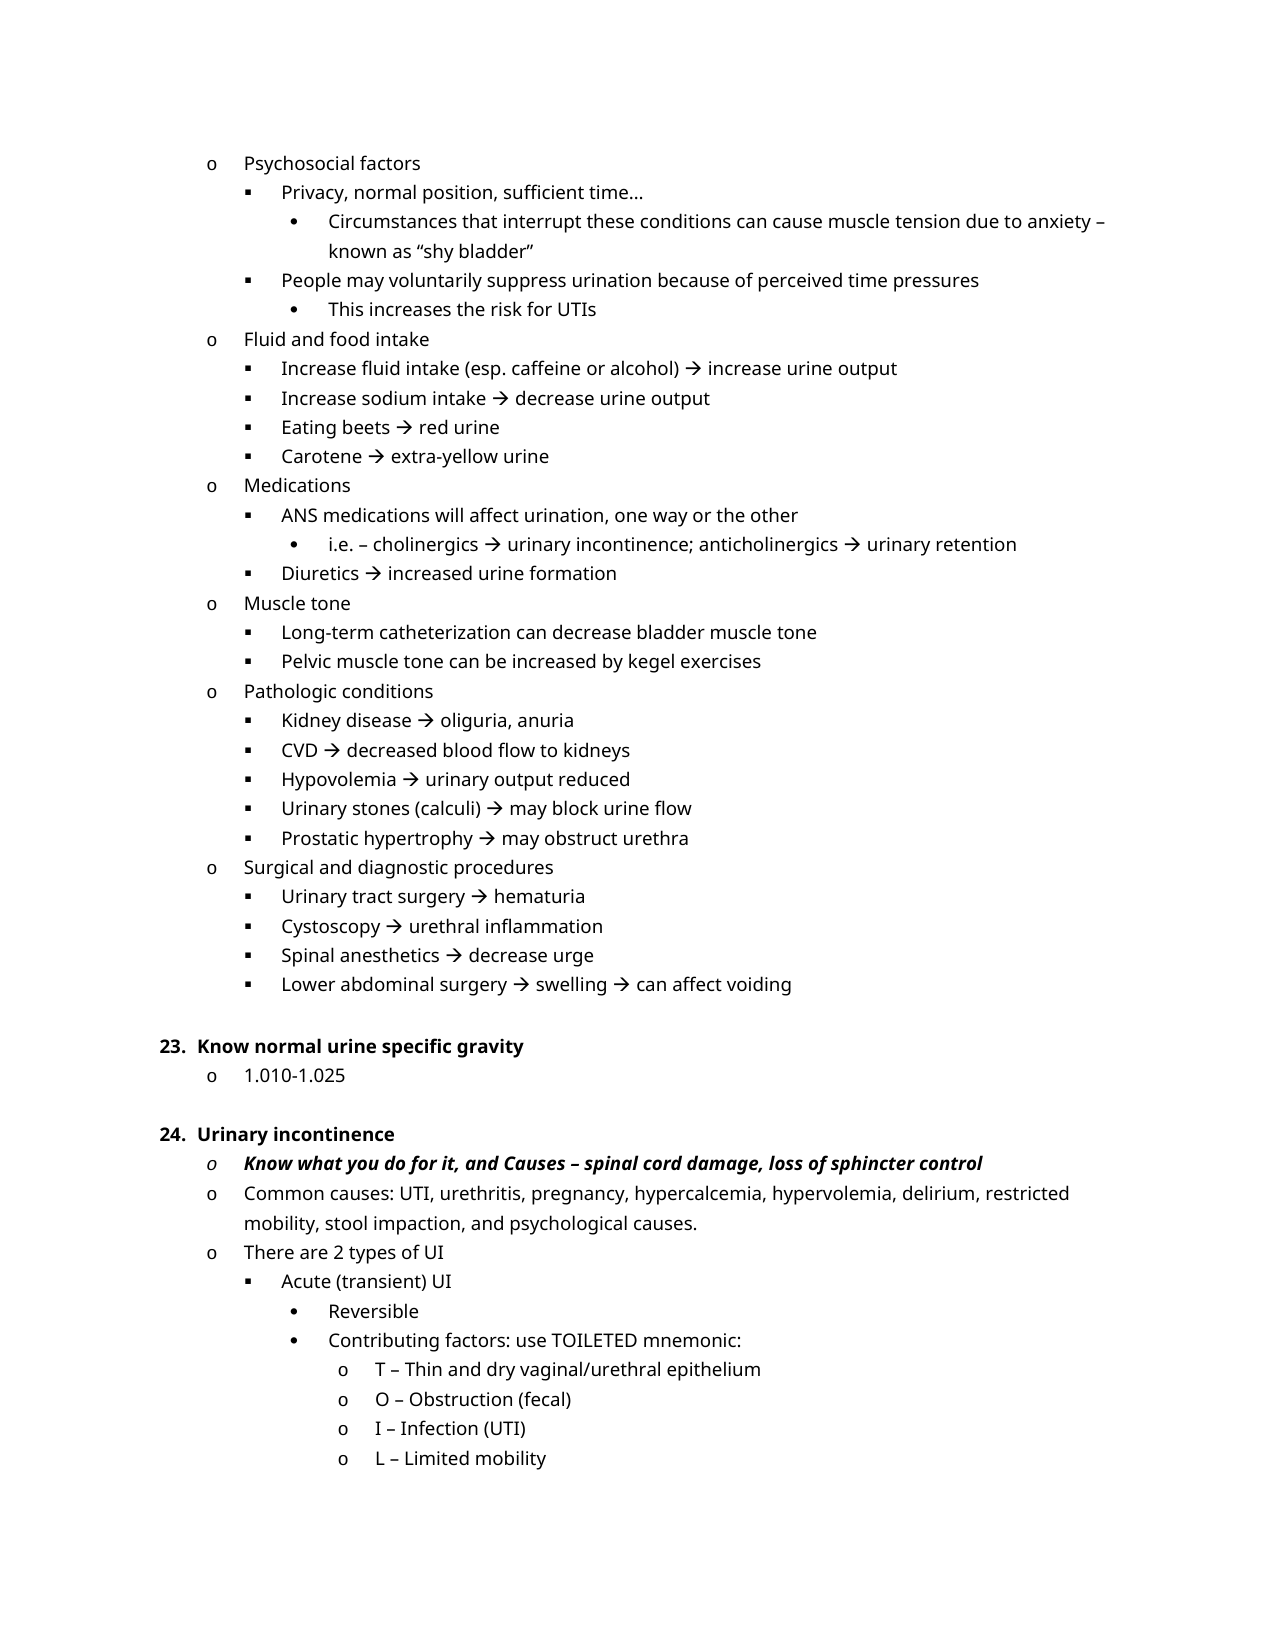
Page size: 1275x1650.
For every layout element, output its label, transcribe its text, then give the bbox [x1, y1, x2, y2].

list Psychosocial factors [206, 150, 1125, 176]
list Pelvic muscle tone can be increased by kegel exercises [244, 649, 1125, 674]
list Lower abdominal surgery swelling can affect voiding [244, 971, 1125, 1029]
list People may voluntarily suppress urination because of perceived time pressures [244, 267, 1125, 293]
list Surgical and diagnostic procedures [206, 854, 1125, 880]
list Know what you do for it, and Causes – spinal cord damage, loss of sphincter control [206, 1151, 1125, 1176]
list Spinal anesthetics decrease urge [244, 942, 1125, 968]
list Urinary tract surgery hematuria [244, 884, 1125, 909]
list Contributing factors: use TOILETED mnemonic: [291, 1327, 1125, 1353]
list ANS medications will affect urination, one way or the other [244, 502, 1125, 528]
list Kidney disease oliguria, anuria [244, 708, 1125, 733]
list Urinary incontinence [159, 1121, 1125, 1147]
list i.e. – cholinergics urinary incontinence; anticholinergics urinary retention [291, 531, 1125, 557]
list Carotene extra-yellow urine [244, 443, 1125, 469]
list I – Infection (UTI) [337, 1416, 1125, 1441]
list Long-term catheterization can decrease bladder muscle tone [244, 619, 1125, 645]
list Privacy, normal position, sufficient time… [244, 179, 1125, 205]
list Cystoscopy urethral inflammation [244, 913, 1125, 938]
list Circumstances that interrupt these conditions can cause muscle tension due to anxiety – known as “shy bladder” [291, 209, 1125, 264]
list Fluid and food intake [206, 326, 1125, 352]
list Muscle tone [206, 590, 1125, 616]
list There are 2 types of UI [206, 1239, 1125, 1265]
list Acute (transient) UI [244, 1269, 1125, 1294]
list T – Thin and dry vaginal/urethral epithelium [337, 1356, 1125, 1382]
list 1.010-1.025 [206, 1063, 1125, 1088]
list Know normal urine specific gravity [159, 1033, 1125, 1059]
list Medications [206, 473, 1125, 498]
list CVD decreased blood flow to kidneys [244, 737, 1125, 762]
list Pathologic conditions [206, 678, 1125, 704]
list This increases the risk for UTIs [291, 297, 1125, 322]
list Increase fluid intake (esp. caffeine or alcohol) increase urine output [244, 356, 1125, 381]
list Urinary stones (calculi) may block urine flow [244, 796, 1125, 821]
list Eating beets red urine [244, 414, 1125, 439]
list Increase sodium intake decrease urine output [244, 385, 1125, 410]
list Prostatic hypertrophy may obstruct urethra [244, 825, 1125, 850]
list O – Obstruction (fecal) [337, 1386, 1125, 1412]
list Common causes: UTI, urethritis, pregnancy, hypercalcemia, hypervolemia, delirium, restricted mobility, stool impaction, and psychological causes. [206, 1180, 1125, 1235]
list Diuretics increased urine formation [244, 561, 1125, 586]
list Hypovolemia urinary output reduced [244, 766, 1125, 792]
list L – Limited mobility [337, 1445, 1125, 1471]
list Reversible [291, 1298, 1125, 1323]
